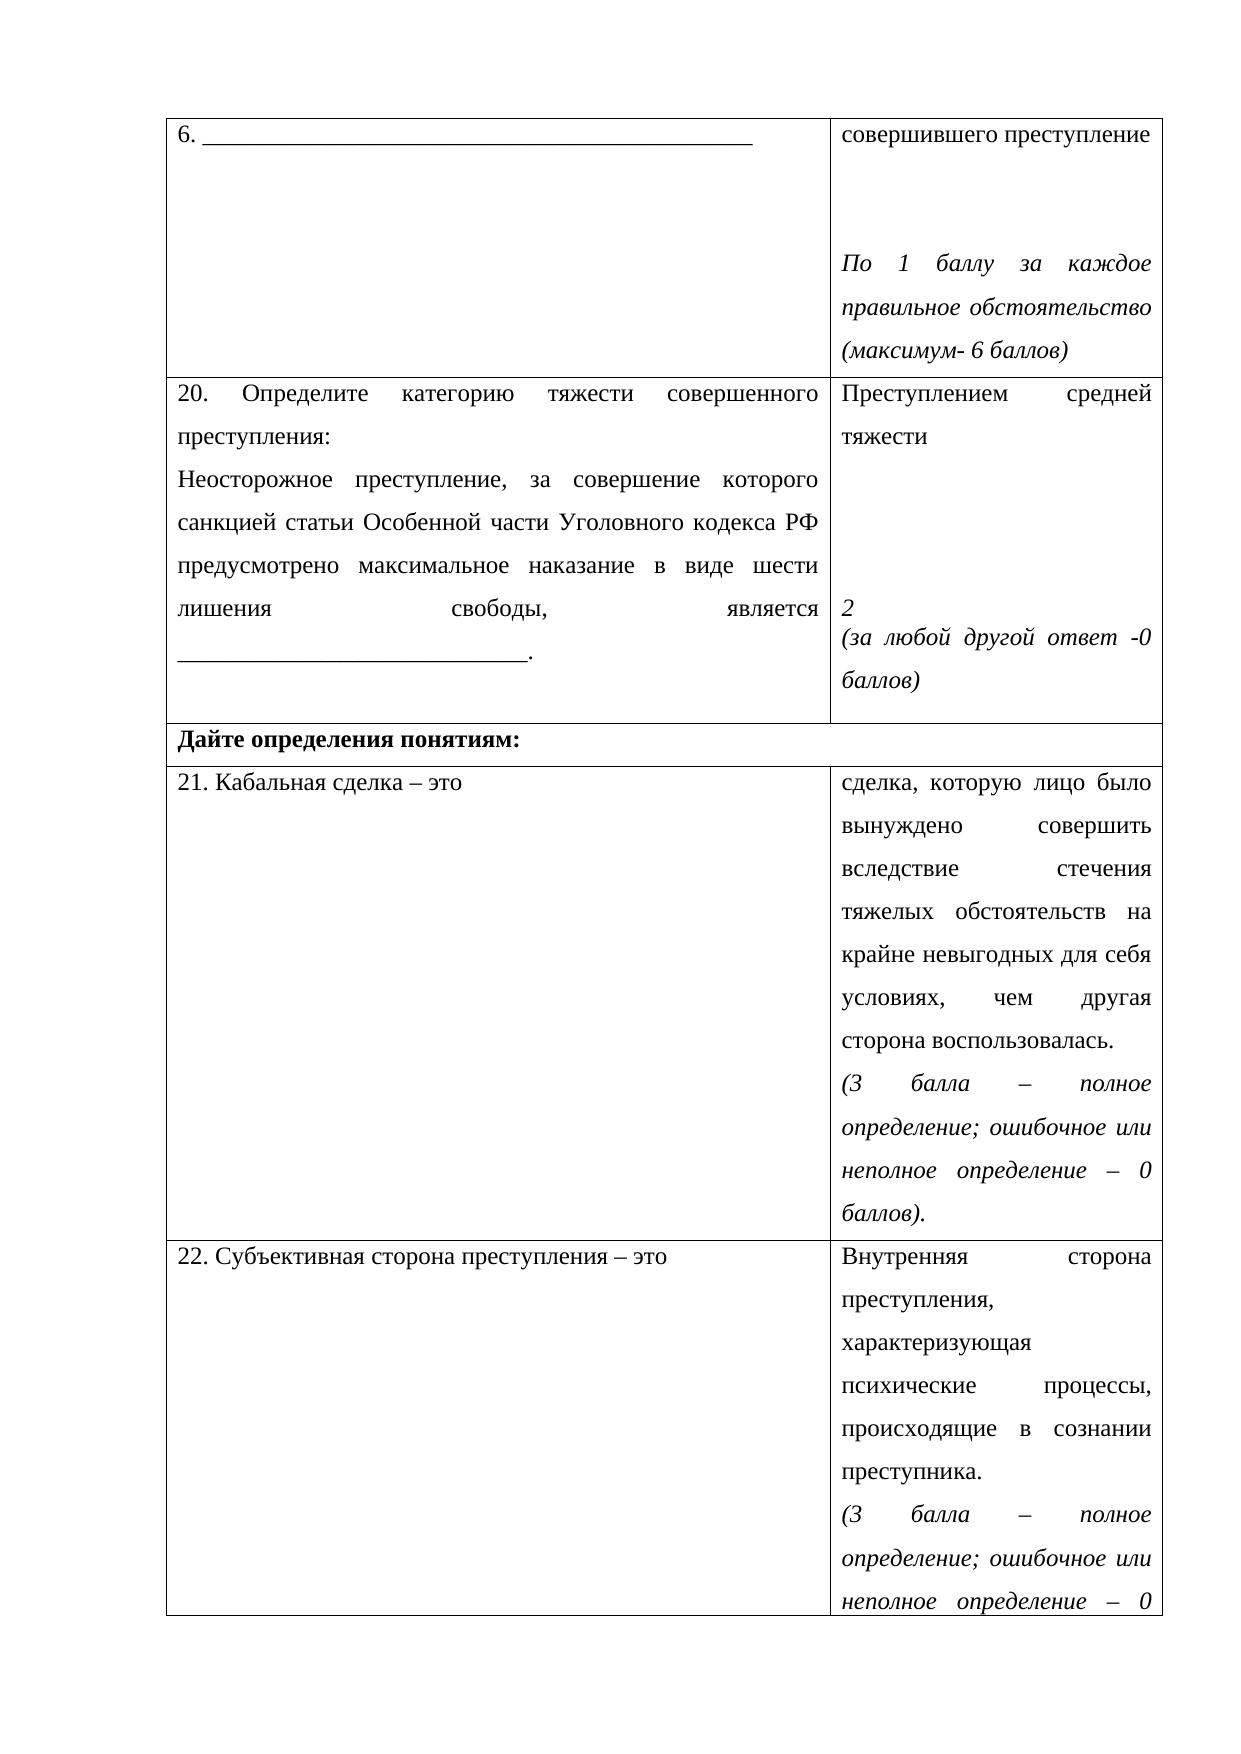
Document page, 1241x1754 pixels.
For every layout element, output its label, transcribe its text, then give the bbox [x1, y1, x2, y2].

table_cell Дайте определения понятиям: [167, 724, 1162, 766]
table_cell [167, 119, 830, 377]
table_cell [167, 1241, 830, 1614]
table_cell Преступлением средней тяжести 2 (за любой другой ответ -0 баллов) [831, 378, 1162, 723]
table_cell 20. Определите категорию тяжести совершенного преступления: Неосторожное преступление, за совершение которого санкцией статьи Особенной части Уголовного кодекса РФ предусмотрено максимальное наказание в виде шести лишения свободы, является ____________________________. [167, 378, 830, 723]
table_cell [831, 1241, 1162, 1614]
table_cell 21. Кабальная сделка – это [167, 767, 830, 1240]
table_cell сделка, которую лицо было вынуждено совершить вследствие стечения тяжелых обстоятельств на крайне невыгодных для себя условиях, чем другая сторона воспользовалась. (3 балла – полное определение; ошибочное или неполное определение – 0 баллов). [831, 767, 1162, 1240]
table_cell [831, 119, 1162, 377]
